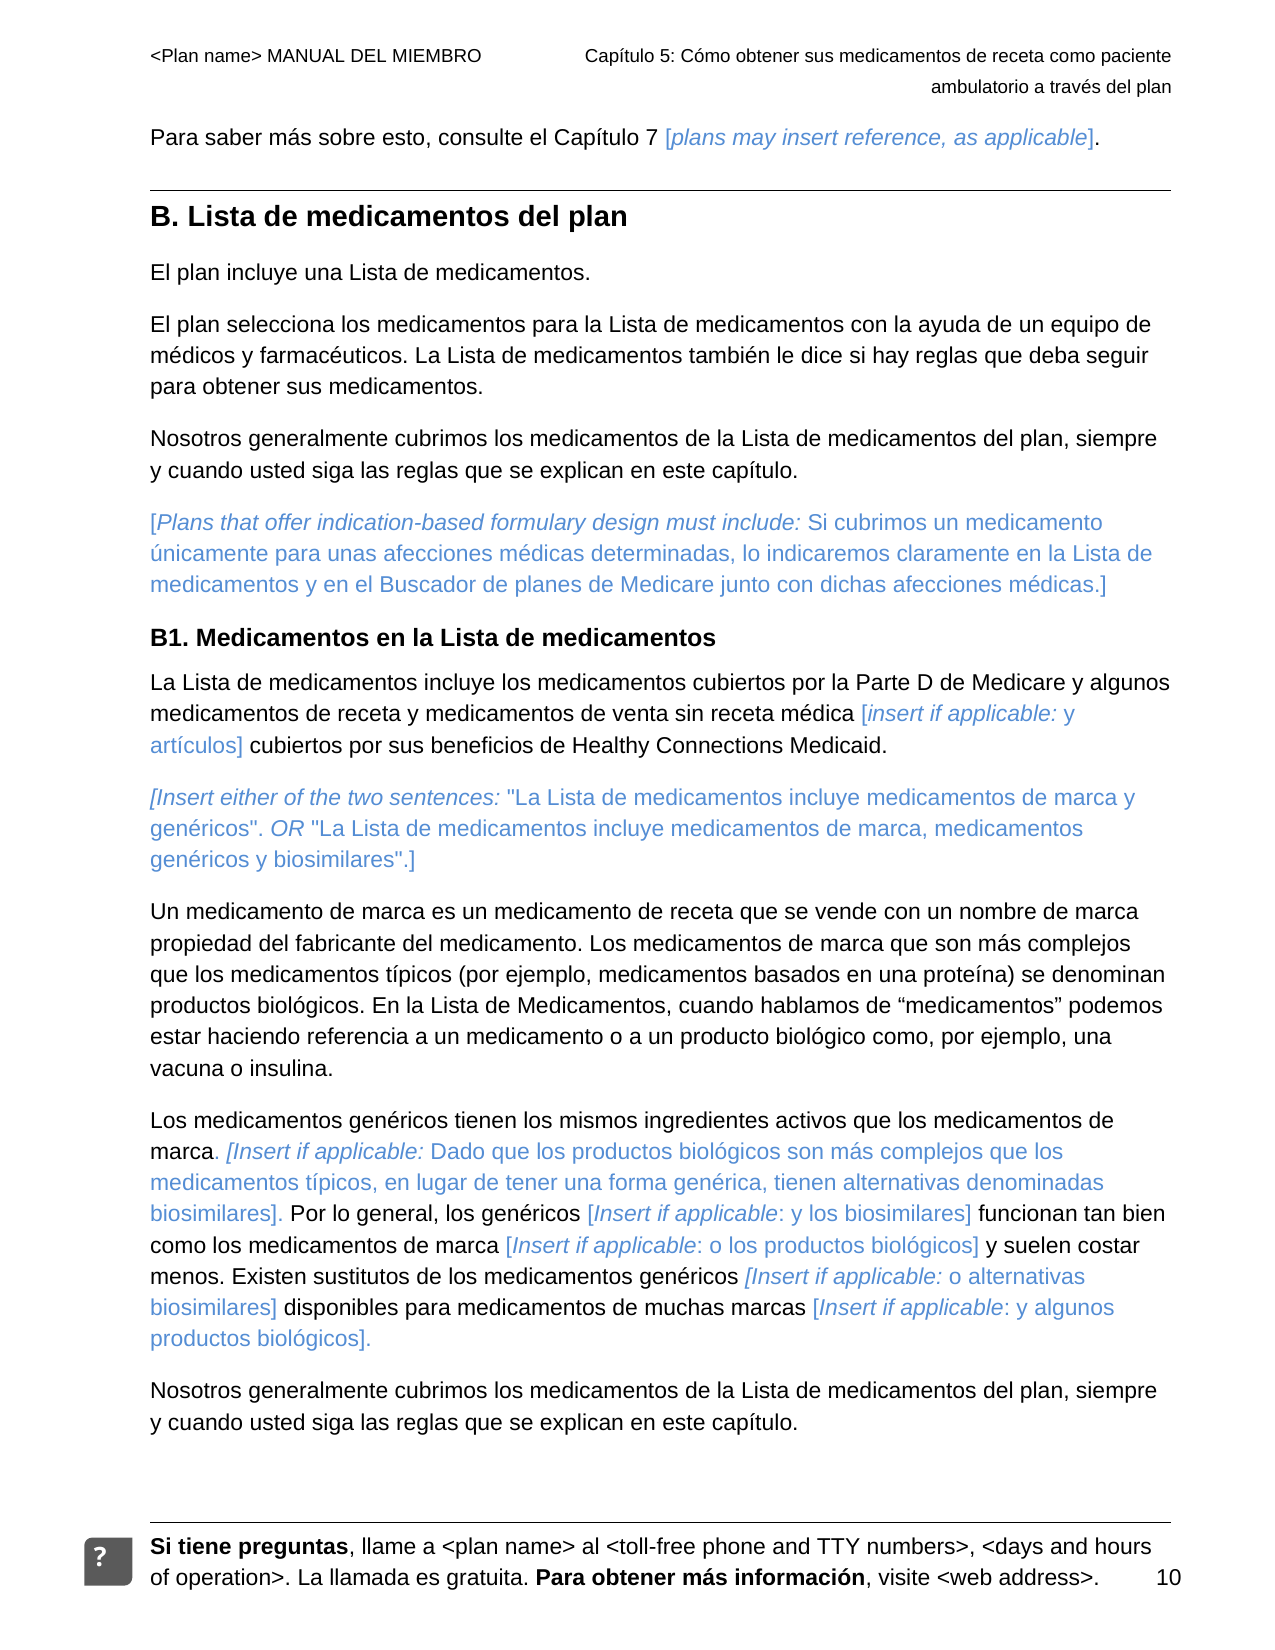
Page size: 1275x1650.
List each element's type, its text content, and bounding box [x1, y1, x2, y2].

text Nosotros generalmente cubrimos los medicamentos de la Lista de medicamentos del plan, siempre y cuando usted siga las reglas que se explican en este capítulo. [150, 422, 1171, 484]
text [Insert either of the two sentences: "La Lista de medicamentos incluye medicamentos de marca y genéricos". OR "La Lista de medicamentos incluye medicamentos de marca, medicamentos genéricos y biosimilares".] [150, 780, 1171, 874]
text [Plans that offer indication-based formulary design must include: Si cubrimos un medicamento únicamente para unas afecciones médicas determinadas, lo indicaremos claramente en la Lista de medicamentos y en el Buscador de planes de Medicare junto con dichas afecciones médicas.] [150, 505, 1171, 599]
text Nosotros generalmente cubrimos los medicamentos de la Lista de medicamentos del plan, siempre y cuando usted siga las reglas que se explican en este capítulo. [150, 1374, 1171, 1436]
text Para saber más sobre esto, consulte el Capítulo 7 [plans may insert reference, as applicable]. [150, 121, 1171, 152]
subtitle Lista de medicamentos del plan [150, 191, 1171, 234]
text La Lista de medicamentos incluye los medicamentos cubiertos por la Parte D de Medicare y algunos medicamentos de receta y medicamentos de venta sin receta médica [insert if applicable: y artículos] cubiertos por sus beneficios de Healthy Connections Medicaid. [150, 666, 1171, 759]
subtitle B1. Medicamentos en la Lista de medicamentos [150, 620, 1096, 653]
text El plan selecciona los medicamentos para la Lista de medicamentos con la ayuda de un equipo de médicos y farmacéuticos. La Lista de medicamentos también le dice si hay reglas que deba seguir para obtener sus medicamentos. [150, 307, 1171, 401]
text Los medicamentos genéricos tienen los mismos ingredientes activos que los medicamentos de marca. [Insert if applicable: Dado que los productos biológicos son más complejos que los medicamentos típicos, en lugar de tener una forma genérica, tienen alternativas denominadas biosimilares]. Por lo general, los genéricos [Insert if applicable: y los biosimilares] funcionan tan bien como los medicamentos de marca [Insert if applicable: o los productos biológicos] y suelen costar menos. Existen sustitutos de los medicamentos genéricos [Insert if applicable: o alternativas biosimilares] disponibles para medicamentos de muchas marcas [Insert if applicable: y algunos productos biológicos]. [150, 1103, 1171, 1353]
text El plan incluye una Lista de medicamentos. [150, 255, 1171, 286]
text Un medicamento de marca es un medicamento de receta que se vende con un nombre de marca propiedad del fabricante del medicamento. Los medicamentos de marca que son más complejos que los medicamentos típicos (por ejemplo, medicamentos basados en una proteína) se denominan productos biológicos. En la Lista de Medicamentos, cuando hablamos de “medicamentos” podemos estar haciendo referencia a un medicamento o a un producto biológico como, por ejemplo, una vacuna o insulina. [150, 895, 1171, 1082]
